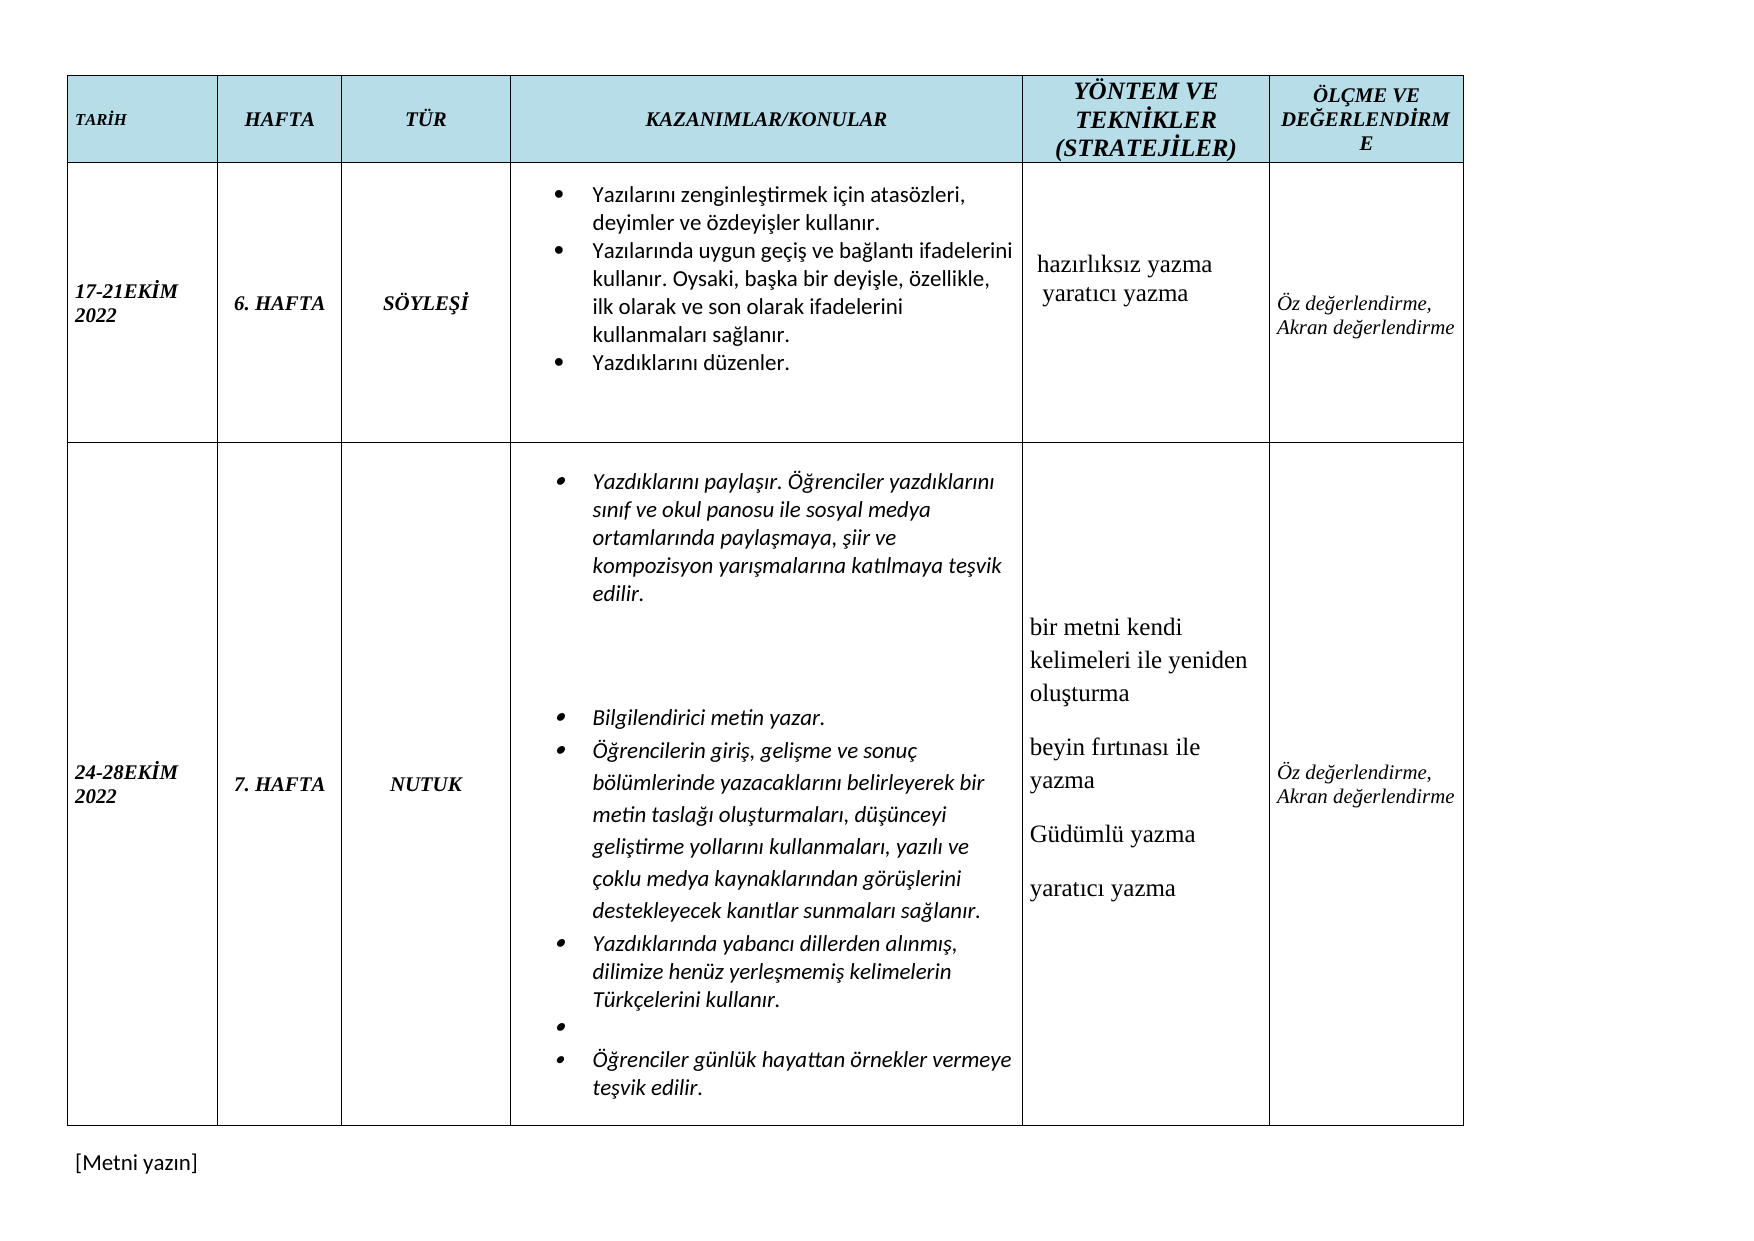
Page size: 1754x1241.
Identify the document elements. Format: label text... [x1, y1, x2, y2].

table_cell bir metni kendi kelimeleri ile yeniden oluşturma beyin fırtınası ile yazma Güdümlü yazma yaratıcı yazma [1023, 443, 1269, 1125]
table_cell Öz değerlendirme, Akran değerlendirme [1270, 443, 1463, 1125]
table_cell Yazılarını zenginleştirmek için atasözleri, deyimler ve özdeyişler kullanır. Yazılarında uygun geçiş ve bağlantı ifadelerini kullanır. Oysaki, başka bir deyişle, özellikle, ilk olarak ve son olarak ifadelerini kullanmaları sağlanır. Yazdıklarını düzenler. [511, 163, 1022, 442]
table_header YÖNTEM VE TEKNİKLER (STRATEJİLER) [1023, 76, 1269, 162]
table_cell SÖYLEŞİ [342, 163, 510, 442]
table_cell 6. HAFTA [218, 163, 341, 442]
table_header ÖLÇME VE DEĞERLENDİRME [1270, 76, 1463, 162]
table_cell Yazdıklarını paylaşır. Öğrenciler yazdıklarını sınıf ve okul panosu ile sosyal medya ortamlarında paylaşmaya, şiir ve kompozisyon yarışmalarına katılmaya teşvik edilir. Bilgilendirici metin yazar. Öğrencilerin giriş, gelişme ve sonuç bölümlerinde yazacaklarını belirleyerek bir metin taslağı oluşturmaları, düşünceyi geliştirme yollarını kullanmaları, yazılı ve çoklu medya kaynaklarından görüşlerini destekleyecek kanıtlar sunmaları sağlanır. Yazdıklarında yabancı dillerden alınmış, dilimize henüz yerleşmemiş kelimelerin Türkçelerini kullanır. Öğrenciler günlük hayattan örnekler vermeye teşvik edilir. [511, 443, 1022, 1125]
table_cell 24-28EKİM 2022 [68, 443, 217, 1125]
table_cell Öz değerlendirme, Akran değerlendirme [1270, 163, 1463, 442]
table_header HAFTA [218, 76, 341, 162]
table_cell 17-21EKİM 2022 [68, 163, 217, 442]
table_cell hazırlıksız yazma yaratıcı yazma [1023, 163, 1269, 442]
table_cell NUTUK [342, 443, 510, 1125]
table_header TARİH [68, 76, 217, 162]
table_header TÜR [342, 76, 510, 162]
table_cell 7. HAFTA [218, 443, 341, 1125]
table_header KAZANIMLAR/KONULAR [511, 76, 1022, 162]
